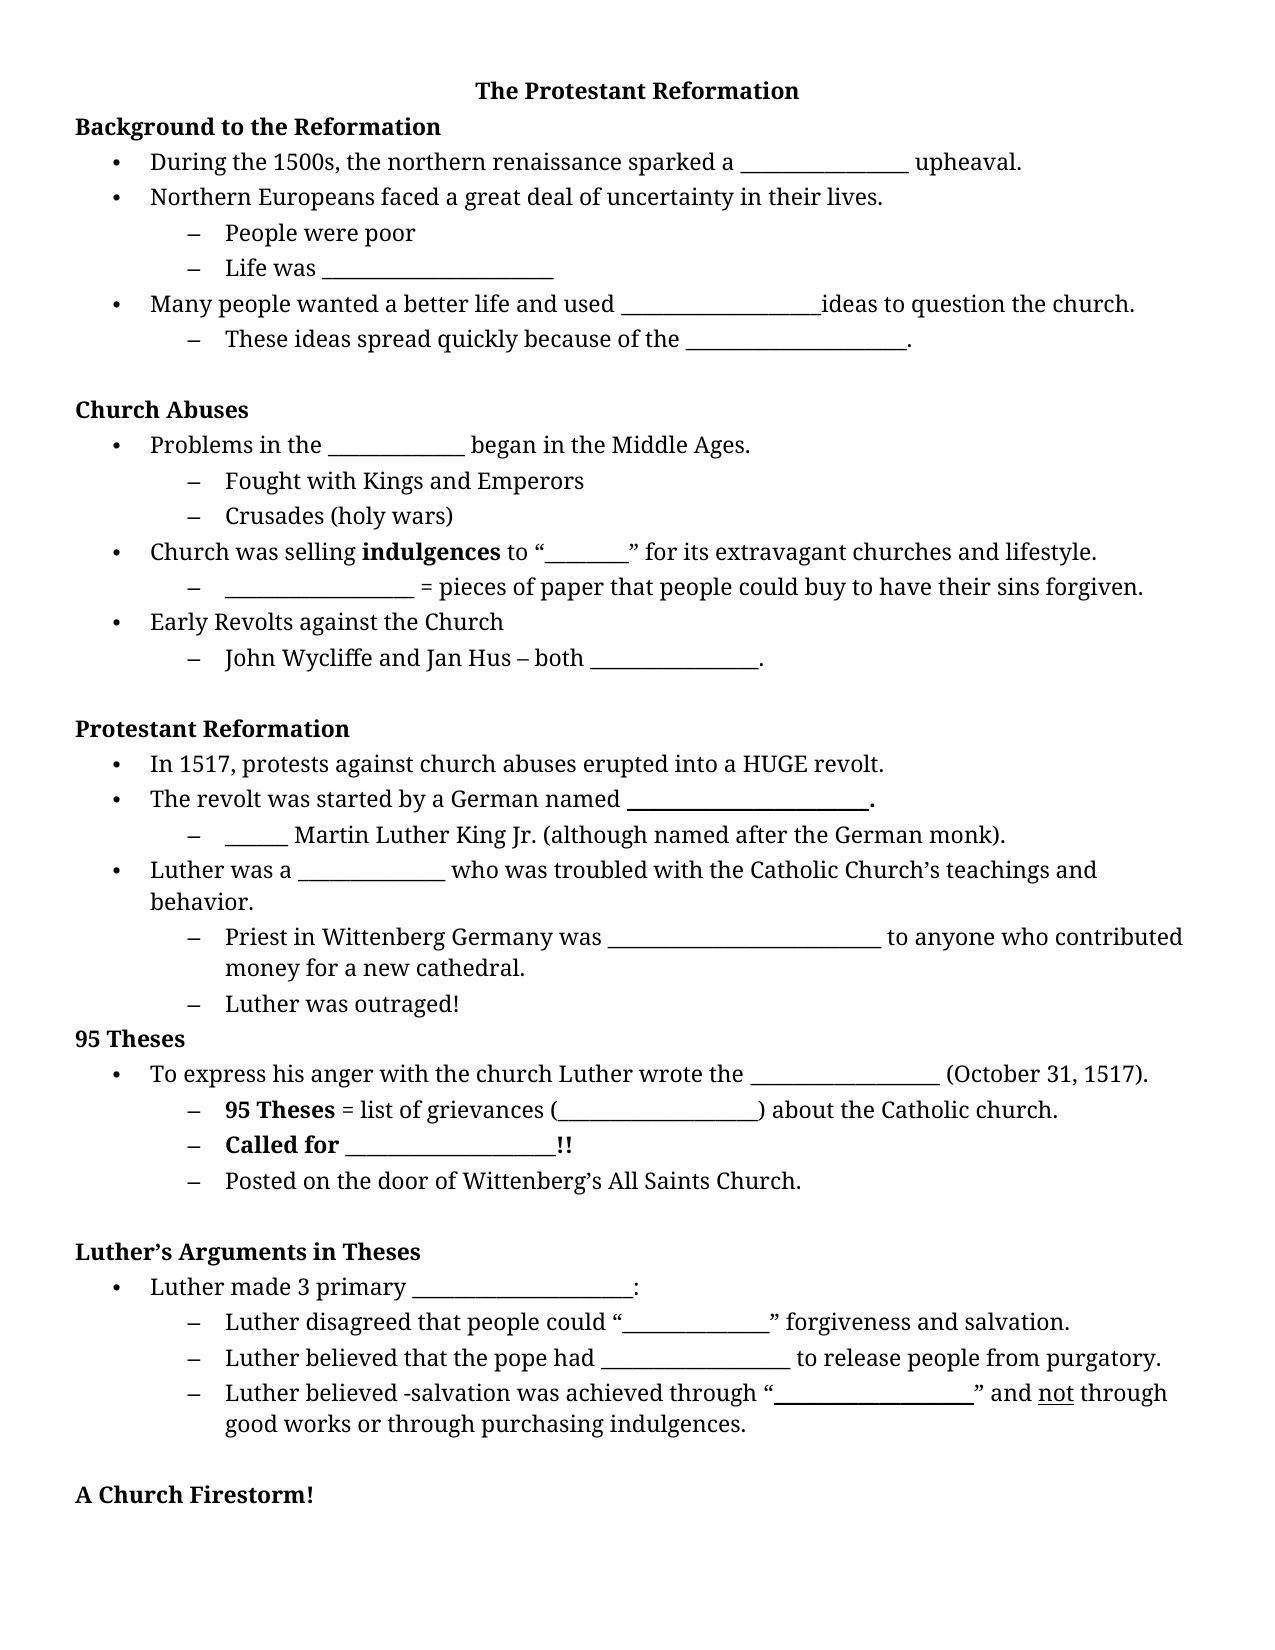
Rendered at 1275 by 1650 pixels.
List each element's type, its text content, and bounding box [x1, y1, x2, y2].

list ______ Martin Luther King Jr. (although named after the German monk). [187, 819, 1200, 850]
list Luther believed -salvation was achieved through “___________________” and not through good works or through purchasing indulgences. [187, 1377, 1200, 1439]
list Called for ____________________!! [187, 1129, 1200, 1160]
list Luther was a ______________ who was troubled with the Catholic Church’s teachings and behavior. [112, 854, 1200, 917]
list Many people wanted a better life and used ___________________ideas to question the church. [112, 287, 1200, 319]
list During the 1500s, the northern renaissance sparked a ________________ upheaval. [112, 146, 1200, 177]
list 95 Theses = list of grievances (___________________) about the Catholic church. [187, 1094, 1200, 1125]
list Posted on the door of Wittenberg’s All Saints Church. [187, 1164, 1200, 1196]
list Luther believed that the pope had __________________ to release people from purgatory. [187, 1342, 1200, 1373]
list Early Revolts against the Church [112, 606, 1200, 637]
text A Church Firestorm! [75, 1479, 1200, 1510]
list To express his anger with the church Luther wrote the __________________ (October 31, 1517). [112, 1058, 1200, 1089]
list Crusades (holy wars) [187, 500, 1200, 531]
list Life was ______________________ [187, 252, 1200, 283]
list Luther was outraged! [187, 987, 1200, 1019]
text Protestant Reformation [75, 712, 1200, 744]
text Luther’s Arguments in Theses [75, 1235, 1200, 1267]
list Church was selling indulgences to “________” for its extravagant churches and lifestyle. [112, 535, 1200, 567]
list Northern Europeans faced a great deal of uncertainty in their lives. [112, 181, 1200, 212]
list John Wycliffe and Jan Hus – both ________________. [187, 642, 1200, 673]
text The Protestant Reformation [75, 75, 1200, 106]
list People were poor [187, 217, 1200, 248]
list The revolt was started by a German named _______________________. [112, 783, 1200, 814]
list Problems in the _____________ began in the Middle Ages. [112, 429, 1200, 460]
list Fought with Kings and Emperors [187, 464, 1200, 496]
list In 1517, protests against church abuses erupted into a HUGE revolt. [112, 748, 1200, 779]
list Luther made 3 primary _____________________: [112, 1271, 1200, 1302]
text Church Abuses [75, 394, 1200, 425]
text 95 Theses [75, 1023, 1200, 1054]
text Background to the Reformation [75, 110, 1200, 142]
list Luther disagreed that people could “______________” forgiveness and salvation. [187, 1306, 1200, 1337]
list __________________ = pieces of paper that people could buy to have their sins forgiven. [187, 571, 1200, 602]
list Priest in Wittenberg Germany was __________________________ to anyone who contributed money for a new cathedral. [187, 921, 1200, 983]
list These ideas spread quickly because of the _____________________. [187, 323, 1200, 354]
